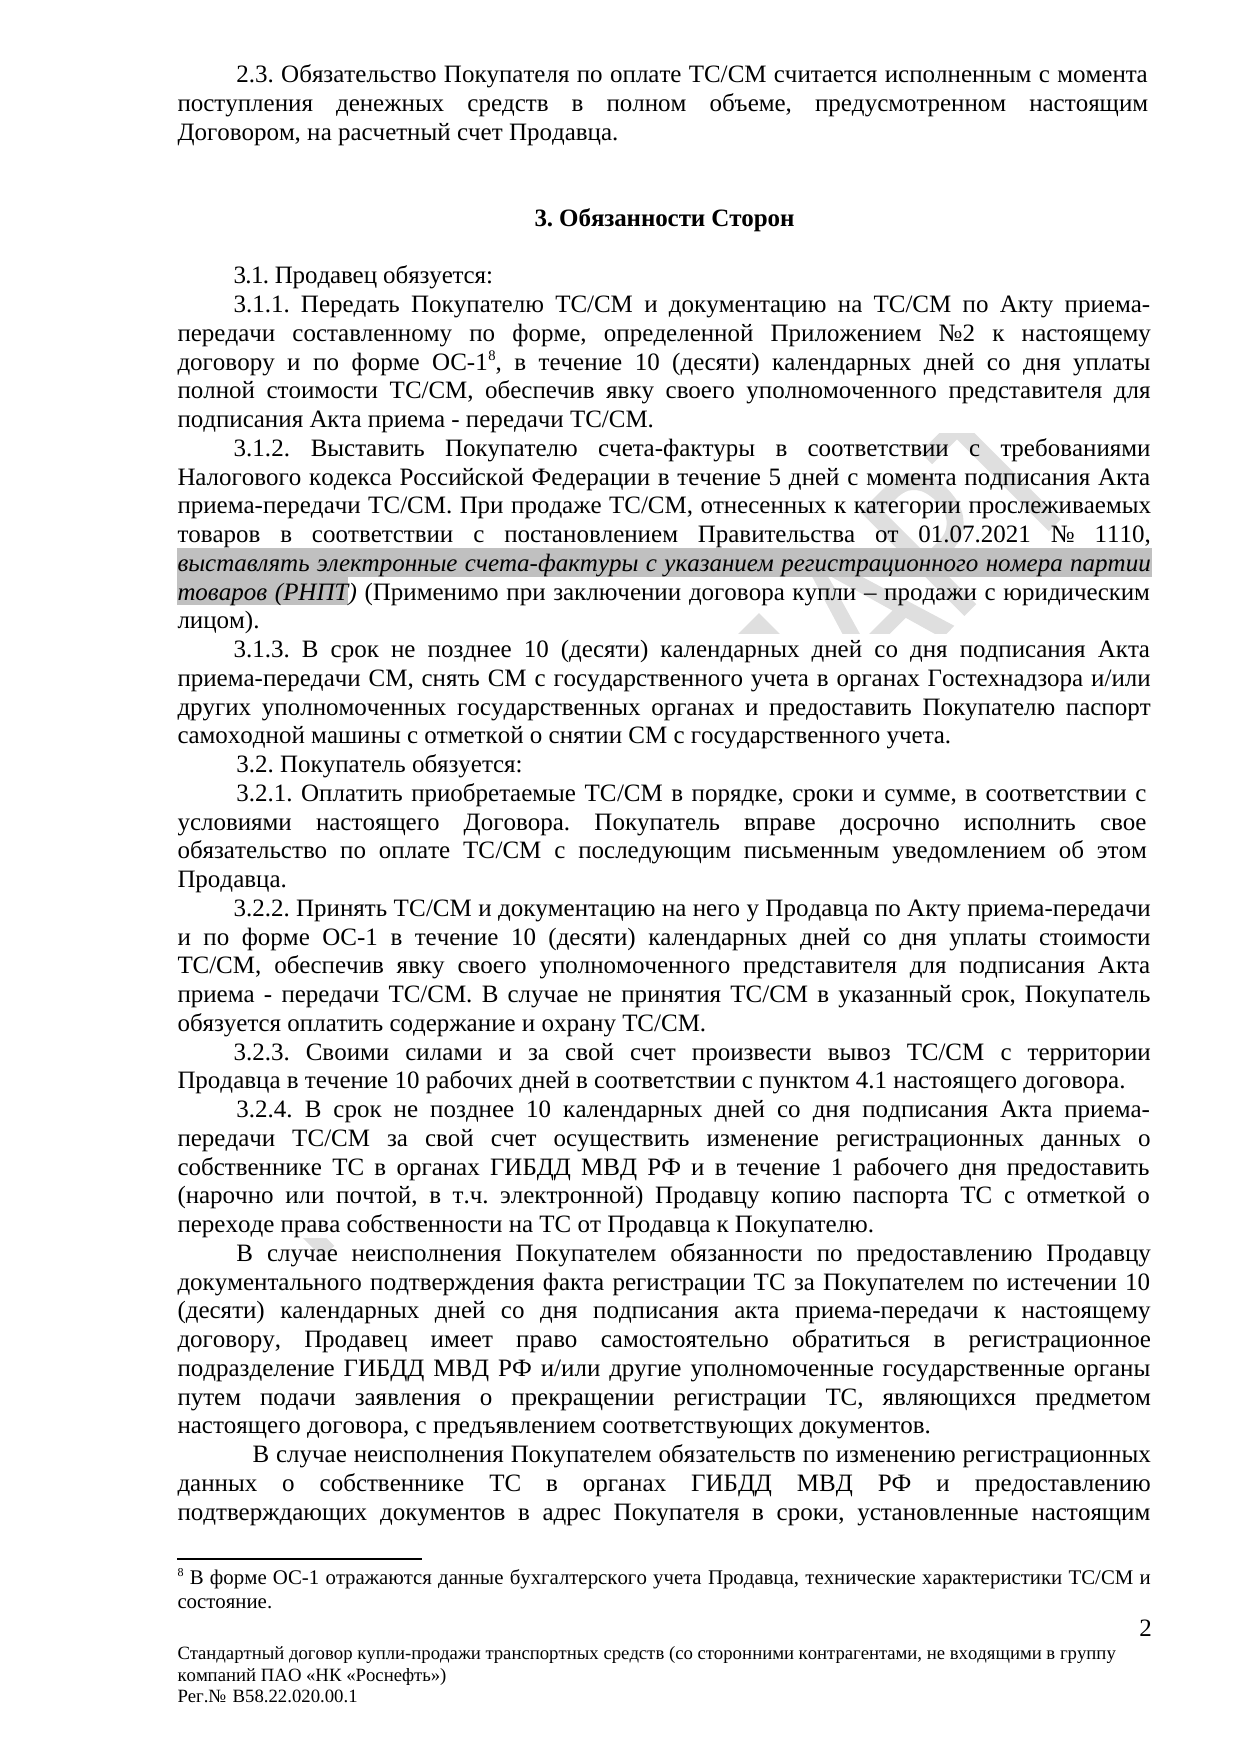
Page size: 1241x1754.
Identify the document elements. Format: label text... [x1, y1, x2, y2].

text 3.2.3. Своими силами и за свой счет произвести вывоз ТС/СМ с территории Продавца в течение 10 рабочих дней в соответствии с пунктом 4.1 настоящего договора. [177, 1037, 1152, 1094]
text В случае неисполнения Покупателем обязанности по предоставлению Продавцу документального подтверждения факта регистрации ТС за Покупателем по истечении 10 (десяти) календарных дней со дня подписания акта приема-передачи к настоящему договору, Продавец имеет право самостоятельно обратиться в регистрационное подразделение ГИБДД МВД РФ и/или другие уполномоченные государственные органы путем подачи заявления о прекращении регистрации ТС, являющихся предметом настоящего договора, с предъявлением соответствующих документов. [177, 1238, 1152, 1439]
text 2.3. Обязательство Покупателя по оплате ТС/СМ считается исполненным с момента поступления денежных средств в полном объеме, предусмотренном настоящим Договором, на расчетный счет Продавца. [177, 59, 1149, 145]
text 3.1.1. Передать Покупателю ТС/СМ и документацию на ТС/СМ по Акту приема-передачи составленному по форме, определенной Приложением №2 к настоящему договору и по форме ОС-1, в течение 10 (десяти) календарных дней со дня уплаты полной стоимости ТС/СМ, обеспечив явку своего уполномоченного представителя для подписания Акта приема - передачи ТС/СМ. [177, 289, 1152, 433]
text 3.1. Продавец обязуется: [177, 260, 1152, 289]
text 3. Обязанности Сторон [177, 203, 1152, 232]
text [177, 1439, 1152, 1525]
text 3.1.2. Выставить Покупателю счета-фактуры в соответствии с требованиями Налогового кодекса Российской Федерации в течение 5 дней с момента подписания Акта приема-передачи ТС/СМ. При продаже ТС/СМ, отнесенных к категории прослеживаемых товаров в соответствии с постановлением Правительства от 01.07.2021 № 1110, выставлять электронные счета-фактуры с указанием регистрационного номера партии товаров (РНПТ) (Применимо при заключении договора купли – продажи с юридическим лицом). [177, 433, 1152, 548]
text 3.2.2. Принять ТС/СМ и документацию на него у Продавца по Акту приема-передачи и по форме ОС-1 в течение 10 (десяти) календарных дней со дня уплаты стоимости ТС/СМ, обеспечив явку своего уполномоченного представителя для подписания Акта приема - передачи ТС/СМ. В случае не принятия ТС/СМ в указанный срок, Покупатель обязуется оплатить содержание и охрану ТС/СМ. [177, 893, 1152, 1037]
text 3.1.2. Выставить Покупателю счета-фактуры в соответствии с требованиями Налогового кодекса Российской Федерации в течение 5 дней с момента подписания Акта приема-передачи ТС/СМ. При продаже ТС/СМ, отнесенных к категории прослеживаемых товаров в соответствии с постановлением Правительства от 01.07.2021 № 1110, выставлять электронные счета-фактуры с указанием регистрационного номера партии товаров (РНПТ) (Применимо при заключении договора купли – продажи с юридическим лицом). [177, 577, 1152, 634]
text 3.2. Покупатель обязуется: [177, 749, 1148, 778]
text 3.1.3. В срок не позднее 10 (десяти) календарных дней со дня подписания Акта приема-передачи СМ, снять СМ с государственного учета в органах Гостехнадзора и/или других уполномоченных государственных органах и предоставить Покупателю паспорт самоходной машины с отметкой о снятии СМ с государственного учета. [177, 634, 1152, 749]
list 3.2.4. В срок не позднее 10 календарных дней со дня подписания Акта приема-передачи ТС/СМ за свой счет осуществить изменение регистрационных данных о собственнике ТС в органах ГИБДД МВД РФ и в течение 1 рабочего дня предоставить (нарочно или почтой, в т.ч. электронной) Продавцу копию паспорта ТС с отметкой о переходе права собственности на ТС от Продавца к Покупателю. [177, 1094, 1152, 1238]
text 3.2.1. Оплатить приобретаемые ТС/СМ в порядке, сроки и сумме, в соответствии с условиями настоящего Договора. Покупатель вправе досрочно исполнить свое обязательство по оплате ТС/СМ с последующим письменным уведомлением об этом Продавца. [177, 778, 1148, 893]
